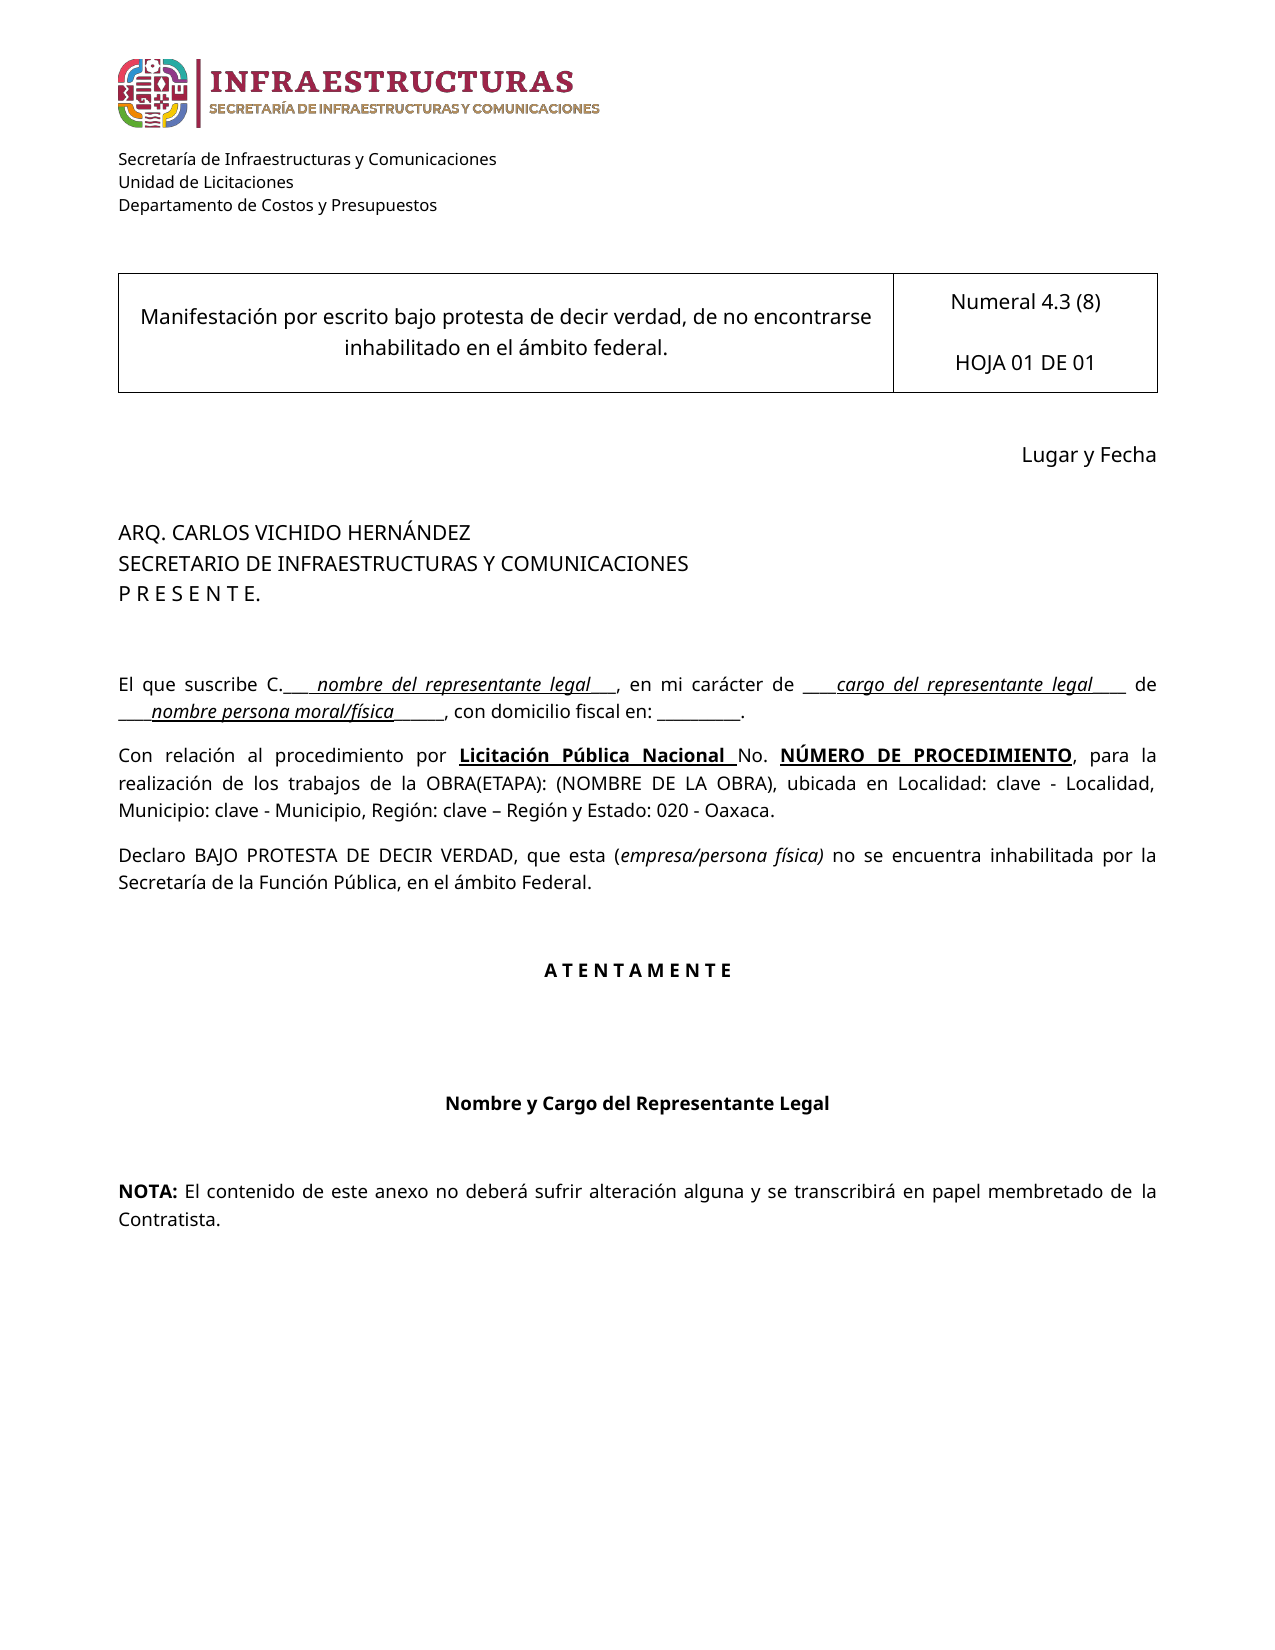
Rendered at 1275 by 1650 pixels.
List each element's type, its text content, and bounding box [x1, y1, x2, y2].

table_header Manifestación por escrito bajo protesta de decir verdad, de no encontrarse inhabilitado en el ámbito federal. [119, 274, 893, 392]
text Lugar y Fecha [118, 440, 1157, 469]
text Con relación al procedimiento por Licitación Pública Nacional No. NÚMERO DE PROCEDIMIENTO, para la realización de los trabajos de la OBRA(ETAPA): (NOMBRE DE LA OBRA), ubicada en Localidad: clave - Localidad, Municipio: clave - Municipio, Región: clave – Región y Estado: 020 - Oaxaca. [118, 743, 1157, 823]
text Nombre y Cargo del Representante Legal [118, 1090, 1157, 1116]
text Declaro BAJO PROTESTA DE DECIR VERDAD, que esta (empresa/persona física) no se encuentra inhabilitada por la Secretaría de la Función Pública, en el ámbito Federal. [118, 842, 1157, 895]
text NOTA: El contenido de este anexo no deberá sufrir alteración alguna y se transcribirá en papel membretado de la Contratista. [118, 1178, 1157, 1232]
text El que suscribe C.___ nombre del representante legal___, en mi carácter de ____cargo del representante legal____ de ____nombre persona moral/física______, con domicilio fiscal en: __________. [118, 671, 1157, 724]
text ARQ. CARLOS VICHIDO HERNÁNDEZ [118, 518, 1157, 547]
table_header Numeral 4.3 (8) HOJA 01 DE 01 [894, 274, 1157, 392]
text P R E S E N T E. [118, 579, 1157, 608]
picture [118, 59, 624, 130]
text A T E N T A M E N T E [118, 958, 1157, 983]
text SECRETARIO DE INFRAESTRUCTURAS Y COMUNICACIONES [118, 549, 1157, 577]
